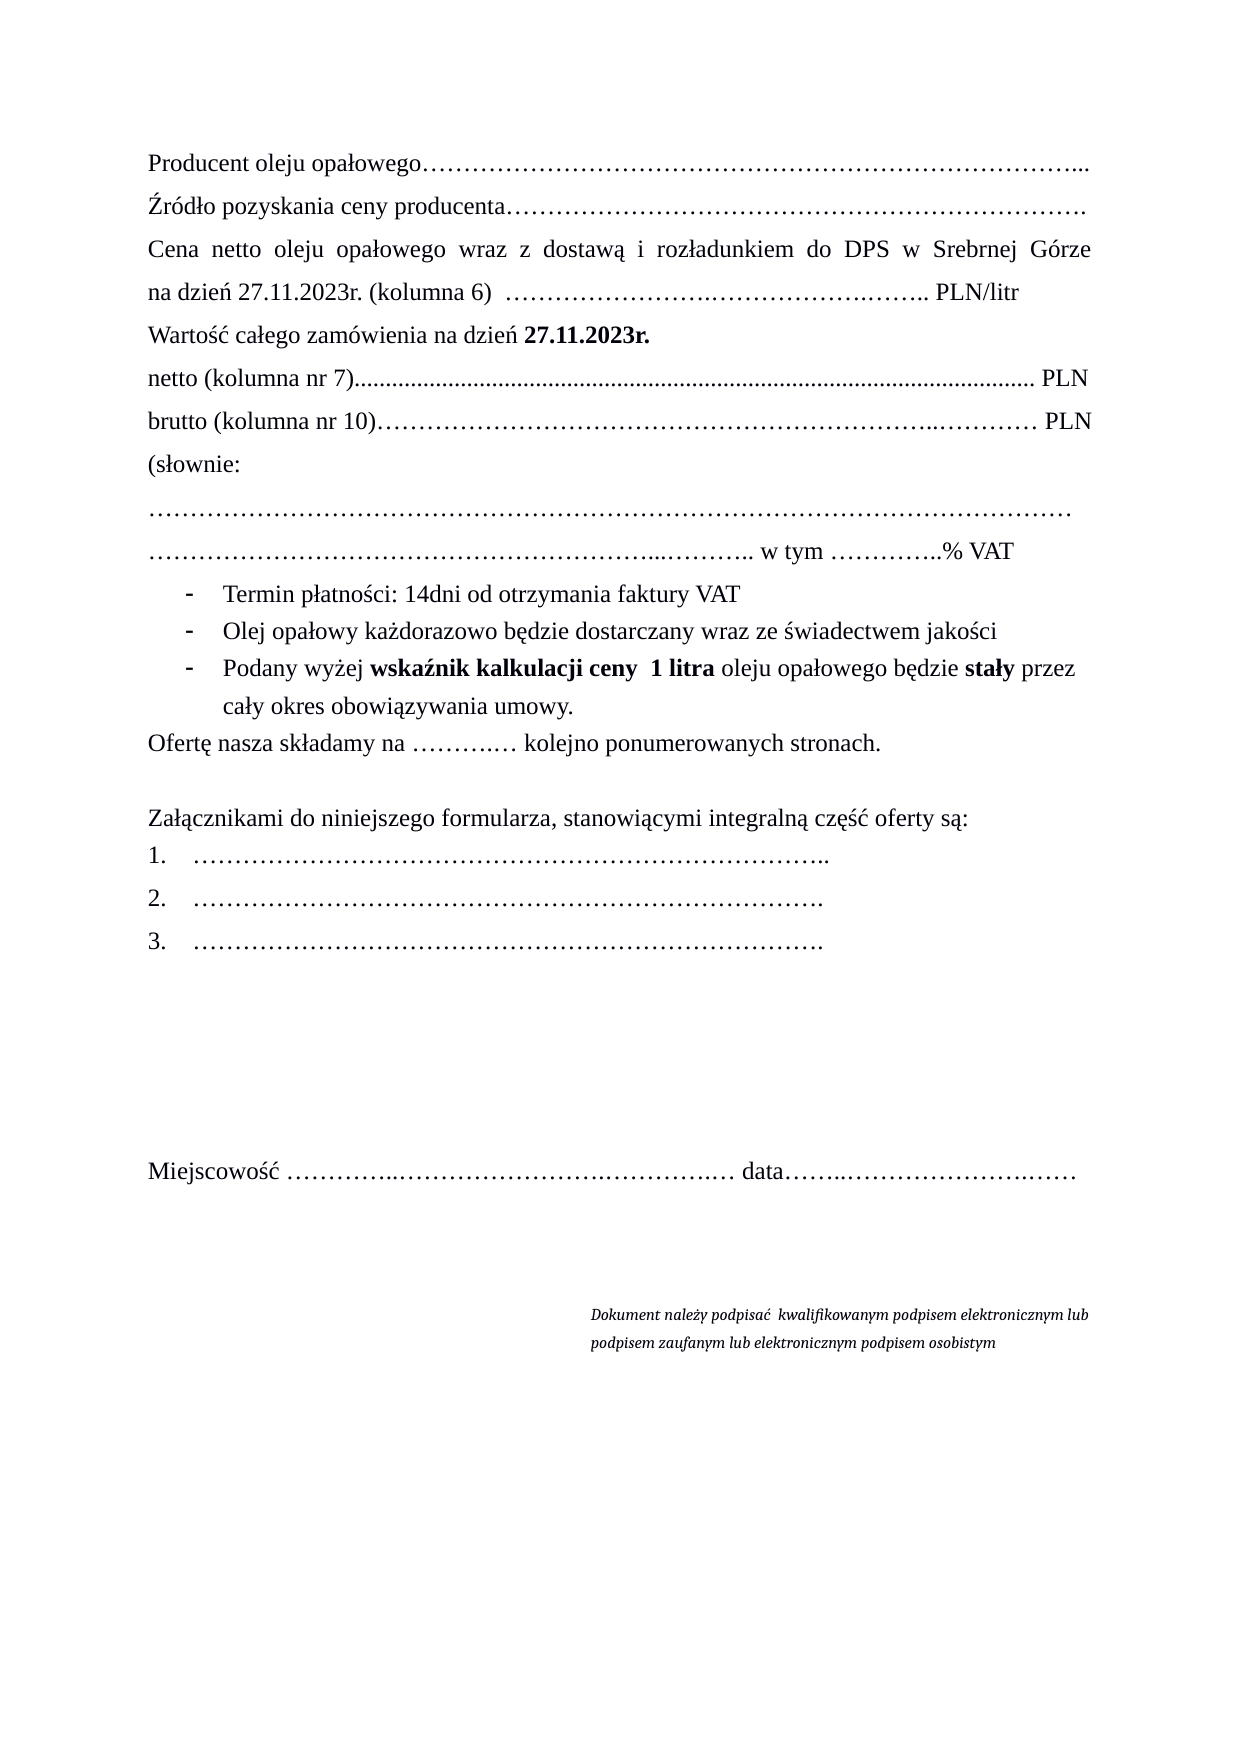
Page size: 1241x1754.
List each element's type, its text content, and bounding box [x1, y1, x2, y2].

list Olej opałowy każdorazowo będzie dostarczany wraz ze świadectwem jakości [185, 616, 1093, 645]
text Producent oleju opałowego……………………………………………………………………... [148, 148, 1093, 176]
list …………………………………………………………………. [148, 883, 1093, 912]
text netto (kolumna nr 7)............................................................................................................. PLN [148, 363, 1093, 392]
text Źródło pozyskania ceny producenta……………………………………………………………. [148, 191, 1093, 219]
text Miejscowość …………..…………………….………….… data……..………………….…… [148, 1156, 1093, 1184]
list Podany wyżej wskaźnik kalkulacji ceny 1 litra oleju opałowego będzie stały przez cały okres obowiązywania umowy. [185, 653, 1093, 719]
text Ofertę nasza składamy na ……….… kolejno ponumerowanych stronach. [148, 728, 1093, 757]
text Cena netto oleju opałowego wraz z dostawą i rozładunkiem do DPS w Srebrnej Górze na dzień 27.11.2023r. (kolumna 6) …………………….……………….…….. PLN/litr [148, 234, 1093, 306]
list Termin płatności: 14dni od otrzymania faktury VAT [185, 579, 1093, 608]
text Wartość całego zamówienia na dzień 27.11.2023r. [148, 320, 1093, 349]
text Dokument należy podpisać kwalifikowanym podpisem elektronicznym lub podpisem zaufanym lub elektronicznym podpisem osobistym [591, 1305, 1093, 1353]
text brutto (kolumna nr 10)…………………………………………………………..………… PLN (słownie:………………………………………………………………………………………………………………………………………………………...……….. w tym …………..% VAT [148, 406, 1093, 564]
list ………………………………………………………………….. [148, 840, 1093, 869]
list …………………………………………………………………. [148, 926, 1093, 955]
text Załącznikami do niniejszego formularza, stanowiącymi integralną część oferty są: [148, 803, 1093, 831]
